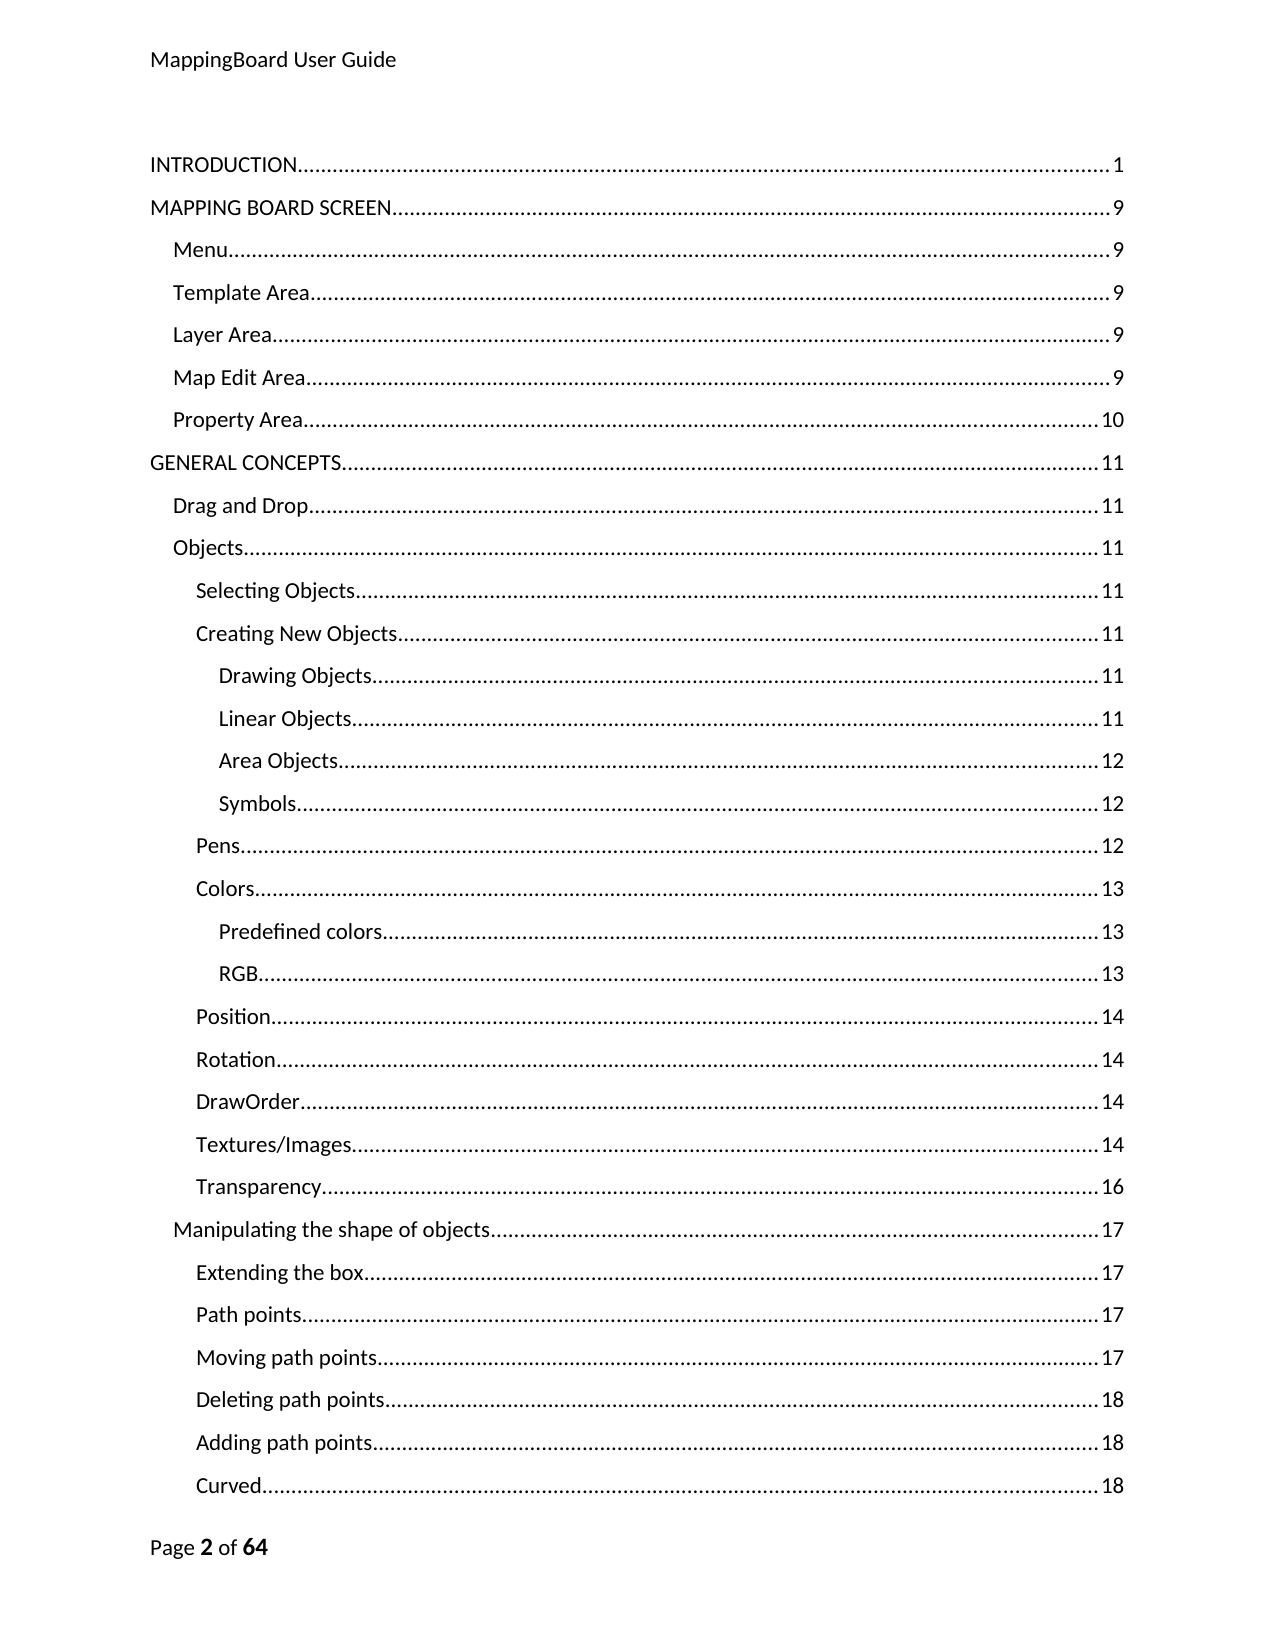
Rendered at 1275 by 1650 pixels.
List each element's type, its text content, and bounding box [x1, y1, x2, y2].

text Pens 12 [196, 832, 1125, 860]
text Linear Objects 11 [219, 704, 1125, 732]
text Extending the box 17 [196, 1258, 1125, 1286]
text Template Area 9 [173, 278, 1125, 306]
text Creating New Objects 11 [196, 619, 1125, 647]
text Map Edit Area 9 [173, 363, 1125, 391]
text Position 14 [196, 1002, 1125, 1030]
text Deleting path points 18 [196, 1386, 1125, 1413]
text Manipulating the shape of objects 17 [173, 1215, 1125, 1243]
text Predefined colors 13 [219, 917, 1125, 945]
text Path points. 17 [196, 1300, 1125, 1328]
text Menu 9 [173, 235, 1125, 263]
text Area Objects 12 [219, 746, 1125, 774]
text Curved 18 [196, 1471, 1125, 1499]
text MAPPING BOARD SCREEN 9 [150, 193, 1125, 221]
text Drawing Objects 11 [219, 661, 1125, 689]
text DrawOrder 14 [196, 1087, 1125, 1115]
text Layer Area 9 [173, 320, 1125, 348]
text Moving path points 17 [196, 1343, 1125, 1371]
text Colors 13 [196, 874, 1125, 902]
text INTRODUCTION 1 [150, 150, 1125, 178]
text Property Area 10 [173, 406, 1125, 434]
text Selecting Objects 11 [196, 576, 1125, 604]
text Textures/Images 14 [196, 1130, 1125, 1158]
text Objects 11 [173, 533, 1125, 561]
text Rotation 14 [196, 1045, 1125, 1073]
text RGB 13 [219, 959, 1125, 987]
text Transparency 16 [196, 1172, 1125, 1201]
text Symbols 12 [219, 789, 1125, 817]
text Drag and Drop 11 [173, 491, 1125, 519]
text Adding path points 18 [196, 1428, 1125, 1456]
text GENERAL CONCEPTS 11 [150, 448, 1125, 476]
